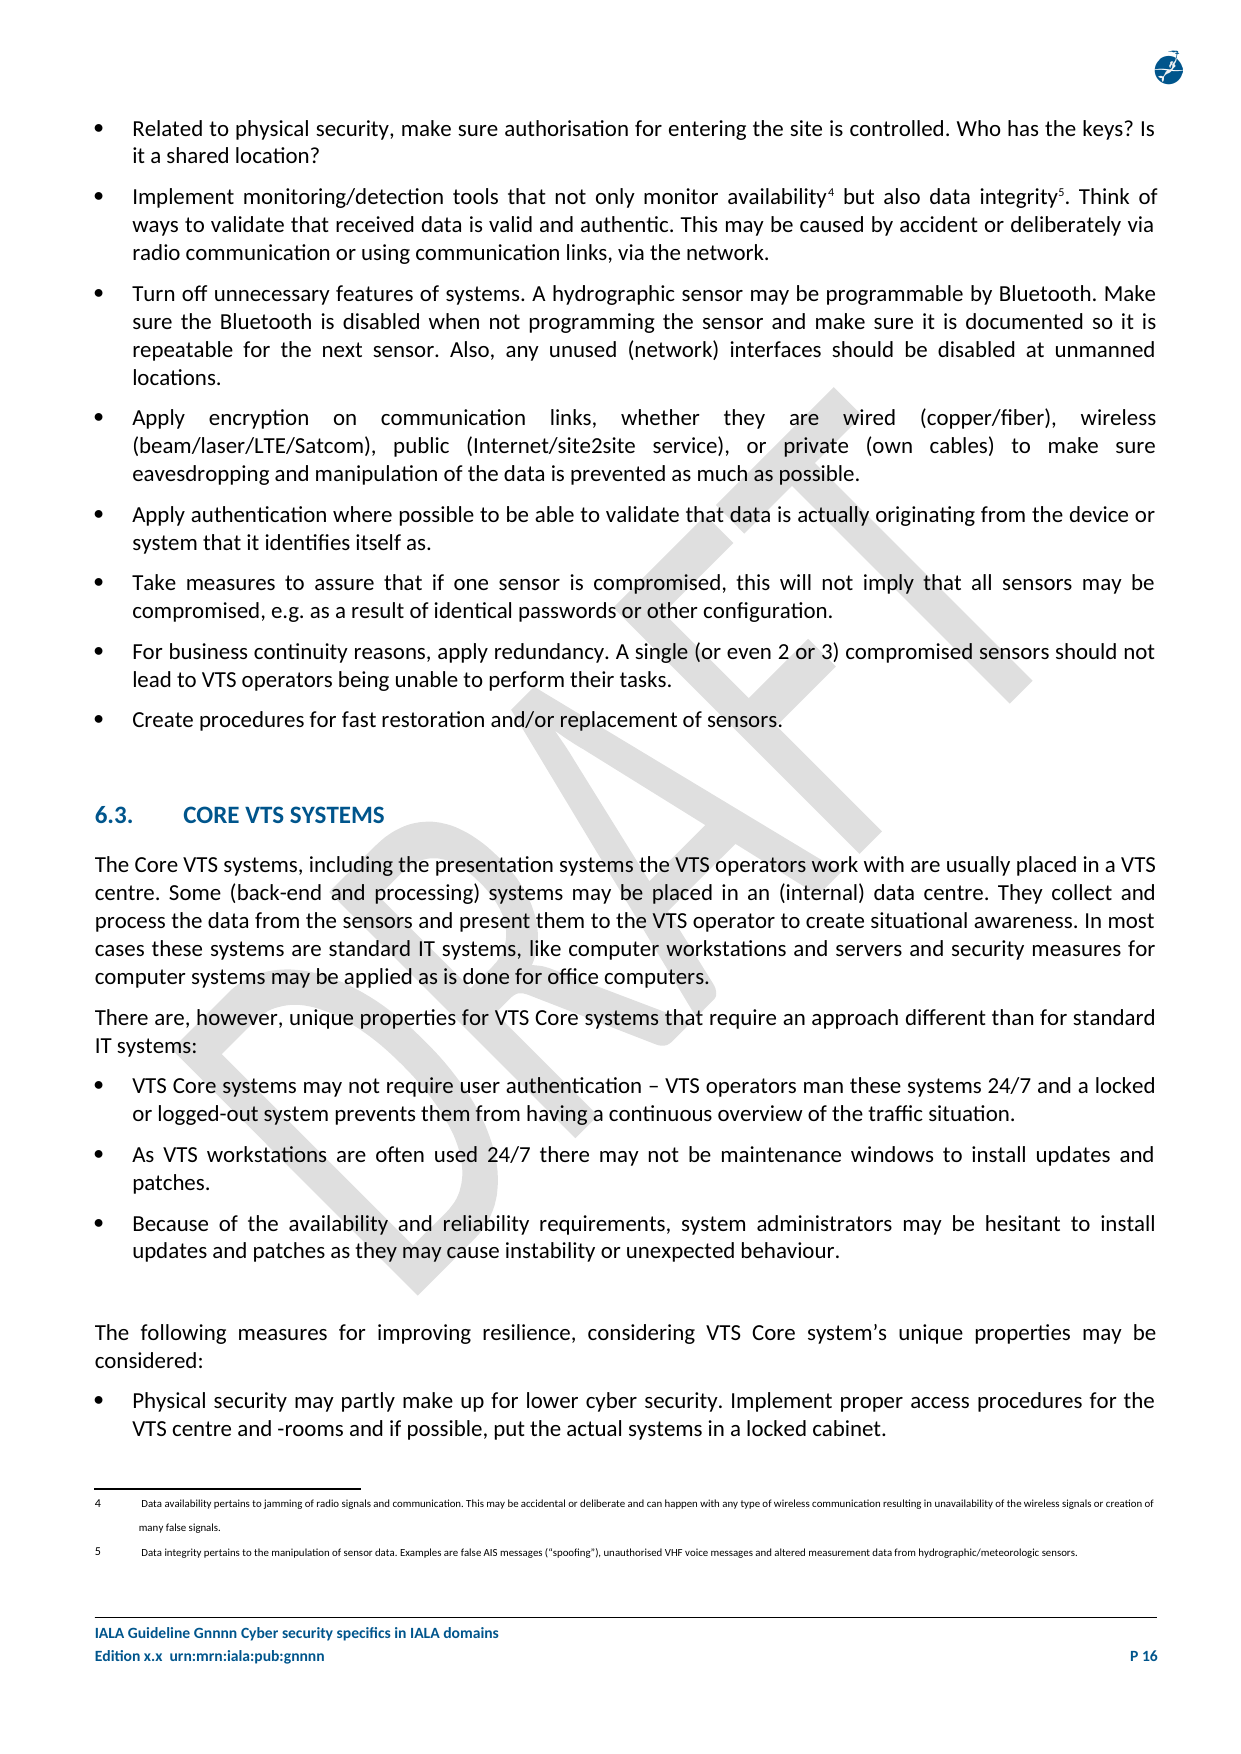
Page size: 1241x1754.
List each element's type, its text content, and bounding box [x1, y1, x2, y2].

list Take measures to assure that if one sensor is compromised, this will not imply that all sensors may be compromised, e.g. as a result of identical passwords or other configuration. [94, 568, 1157, 624]
list Turn off unnecessary features of systems. A hydrographic sensor may be programmable by Bluetooth. Make sure the Bluetooth is disabled when not programming the sensor and make sure it is documented so it is repeatable for the next sensor. Also, any unused (network) interfaces should be disabled at unmanned locations. [94, 279, 1157, 391]
picture [1123, 0, 1241, 119]
list For business continuity reasons, apply redundancy. A single (or even 2 or 3) compromised sensors should not lead to VTS operators being unable to perform their tasks. [94, 637, 1157, 693]
text The Core VTS systems, including the presentation systems the VTS operators work with are usually placed in a VTS centre. Some (back-end and processing) systems may be placed in an (internal) data centre. They collect and process the data from the sensors and present them to the VTS operator to create situational awareness. In most cases these systems are standard IT systems, like computer workstations and servers and security measures for computer systems may be applied as is done for office computers. [94, 850, 1157, 991]
list Implement monitoring/detection tools that not only monitor availability but also data integrity. Think of ways to validate that received data is valid and authentic. This may be caused by accident or deliberately via radio communication or using communication links, via the network. [94, 182, 1157, 266]
list Apply authentication where possible to be able to validate that data is actually originating from the device or system that it identifies itself as. [94, 500, 1157, 556]
list Physical security may partly make up for lower cyber security. Implement proper access procedures for the VTS centre and -rooms and if possible, put the actual systems in a locked cabinet. [94, 1386, 1157, 1442]
text There are, however, unique properties for VTS Core systems that require an approach different than for standard IT systems: [94, 1003, 1157, 1059]
list VTS Core systems may not require user authentication – VTS operators man these systems 24/7 and a locked or logged-out system prevents them from having a continuous overview of the traffic situation. [94, 1072, 1157, 1128]
list Create procedures for fast restoration and/or replacement of sensors. [94, 706, 1157, 733]
list Related to physical security, make sure authorisation for entering the site is controlled. Who has the keys? Is it a shared location? [94, 114, 1157, 170]
list As VTS workstations are often used 24/7 there may not be maintenance windows to install updates and patches. [94, 1140, 1157, 1196]
subtitle Core VTS systems [94, 799, 1157, 829]
list Apply encryption on communication links, whether they are wired (copper/fiber), wireless (beam/laser/LTE/Satcom), public (Internet/site2site service), or private (own cables) to make sure eavesdropping and manipulation of the data is prevented as much as possible. [94, 403, 1157, 487]
text The following measures for improving resilience, considering VTS Core system’s unique properties may be considered: [94, 1318, 1157, 1374]
list Because of the availability and reliability requirements, system administrators may be hesitant to install updates and patches as they may cause instability or unexpected behaviour. [94, 1209, 1157, 1265]
